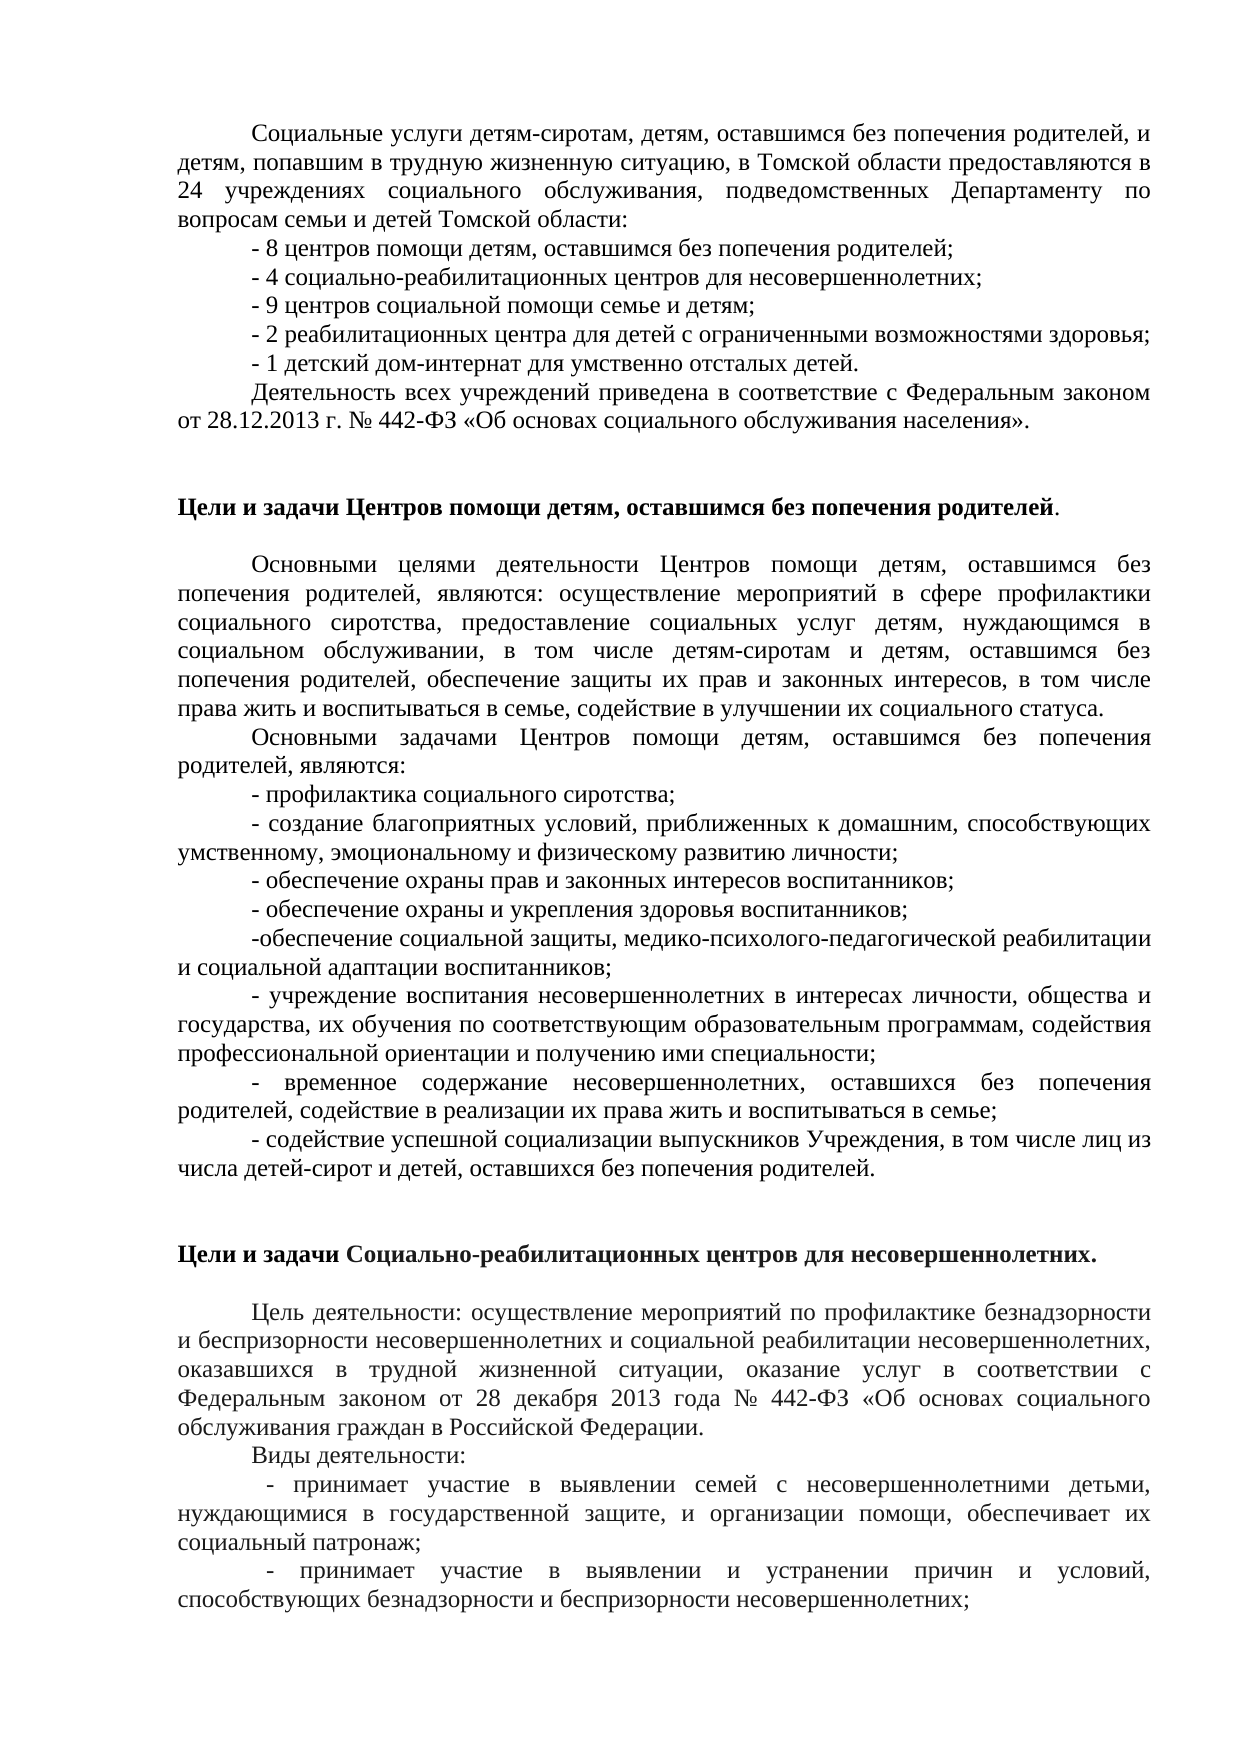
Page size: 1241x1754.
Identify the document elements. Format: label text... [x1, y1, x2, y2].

text Цели и задачи Центров помощи детям, оставшимся без попечения родителей. [177, 492, 1152, 521]
text - 4 социально-реабилитационных центров для несовершеннолетних; [177, 262, 1152, 291]
text - учреждение воспитания несовершеннолетних в интересах личности, общества и государства, их обучения по соответствующим образовательным программам, содействия профессиональной ориентации и получению ими специальности; [177, 981, 1152, 1067]
text - 1 детский дом-интернат для умственно отсталых детей. [177, 348, 1152, 377]
text - содействие успешной социализации выпускников Учреждения, в том числе лиц из числа детей-сирот и детей, оставшихся без попечения родителей. [177, 1124, 1152, 1182]
text - создание благоприятных условий, приближенных к домашним, способствующих умственному, эмоциональному и физическому развитию личности; [177, 808, 1152, 866]
text Цели и задачи Социально-реабилитационных центров для несовершеннолетних. [177, 1211, 1152, 1268]
text Деятельность всех учреждений приведена в соответствие с Федеральным законом от 28.12.2013 г. № 442-ФЗ «Об основах социального обслуживания населения». [177, 377, 1152, 434]
text - 8 центров помощи детям, оставшимся без попечения родителей; [177, 233, 1152, 262]
text - 9 центров социальной помощи семье и детям; [177, 291, 1152, 319]
text - обеспечение охраны и укрепления здоровья воспитанников; [177, 894, 1152, 923]
text Основными целями деятельности Центров помощи детям, оставшимся без попечения родителей, являются: осуществление мероприятий в сфере профилактики социального сиротства, предоставление социальных услуг детям, нуждающимся в социальном обслуживании, в том числе детям-сиротам и детям, оставшимся без попечения родителей, обеспечение защиты их прав и законных интересов, в том числе права жить и воспитываться в семье, содействие в улучшении их социального статуса. [177, 549, 1152, 722]
text Виды деятельности: [177, 1441, 1152, 1469]
text Социальные услуги детям-сиротам, детям, оставшимся без попечения родителей, и детям, попавшим в трудную жизненную ситуацию, в Томской области предоставляются в 24 учреждениях социального обслуживания, подведомственных Департаменту по вопросам семьи и детей Томской области: [177, 118, 1152, 233]
text - принимает участие в выявлении семей с несовершеннолетними детьми, нуждающимися в государственной защите, и организации помощи, обеспечивает их социальный патронаж; [177, 1469, 1152, 1556]
text - обеспечение охраны прав и законных интересов воспитанников; [177, 866, 1152, 894]
text Основными задачами Центров помощи детям, оставшимся без попечения родителей, являются: [177, 722, 1152, 779]
text - временное содержание несовершеннолетних, оставшихся без попечения родителей, содействие в реализации их права жить и воспитываться в семье; [177, 1067, 1152, 1124]
text - принимает участие в выявлении и устранении причин и условий, способствующих безнадзорности и беспризорности несовершеннолетних; [177, 1556, 1152, 1613]
text Цель деятельности: осуществление мероприятий по профилактике безнадзорности и беспризорности несовершеннолетних и социальной реабилитации несовершеннолетних, оказавшихся в трудной жизненной ситуации, оказание услуг в соответствии с Федеральным законом от 28 декабря 2013 года № 442-ФЗ «Об основах социального обслуживания граждан в Российской Федерации. [177, 1297, 1152, 1441]
text - 2 реабилитационных центра для детей с ограниченными возможностями здоровья; [177, 319, 1152, 348]
text - профилактика социального сиротства; [177, 779, 1152, 808]
text -обеспечение социальной защиты, медико-психолого-педагогической реабилитации и социальной адаптации воспитанников; [177, 923, 1152, 981]
